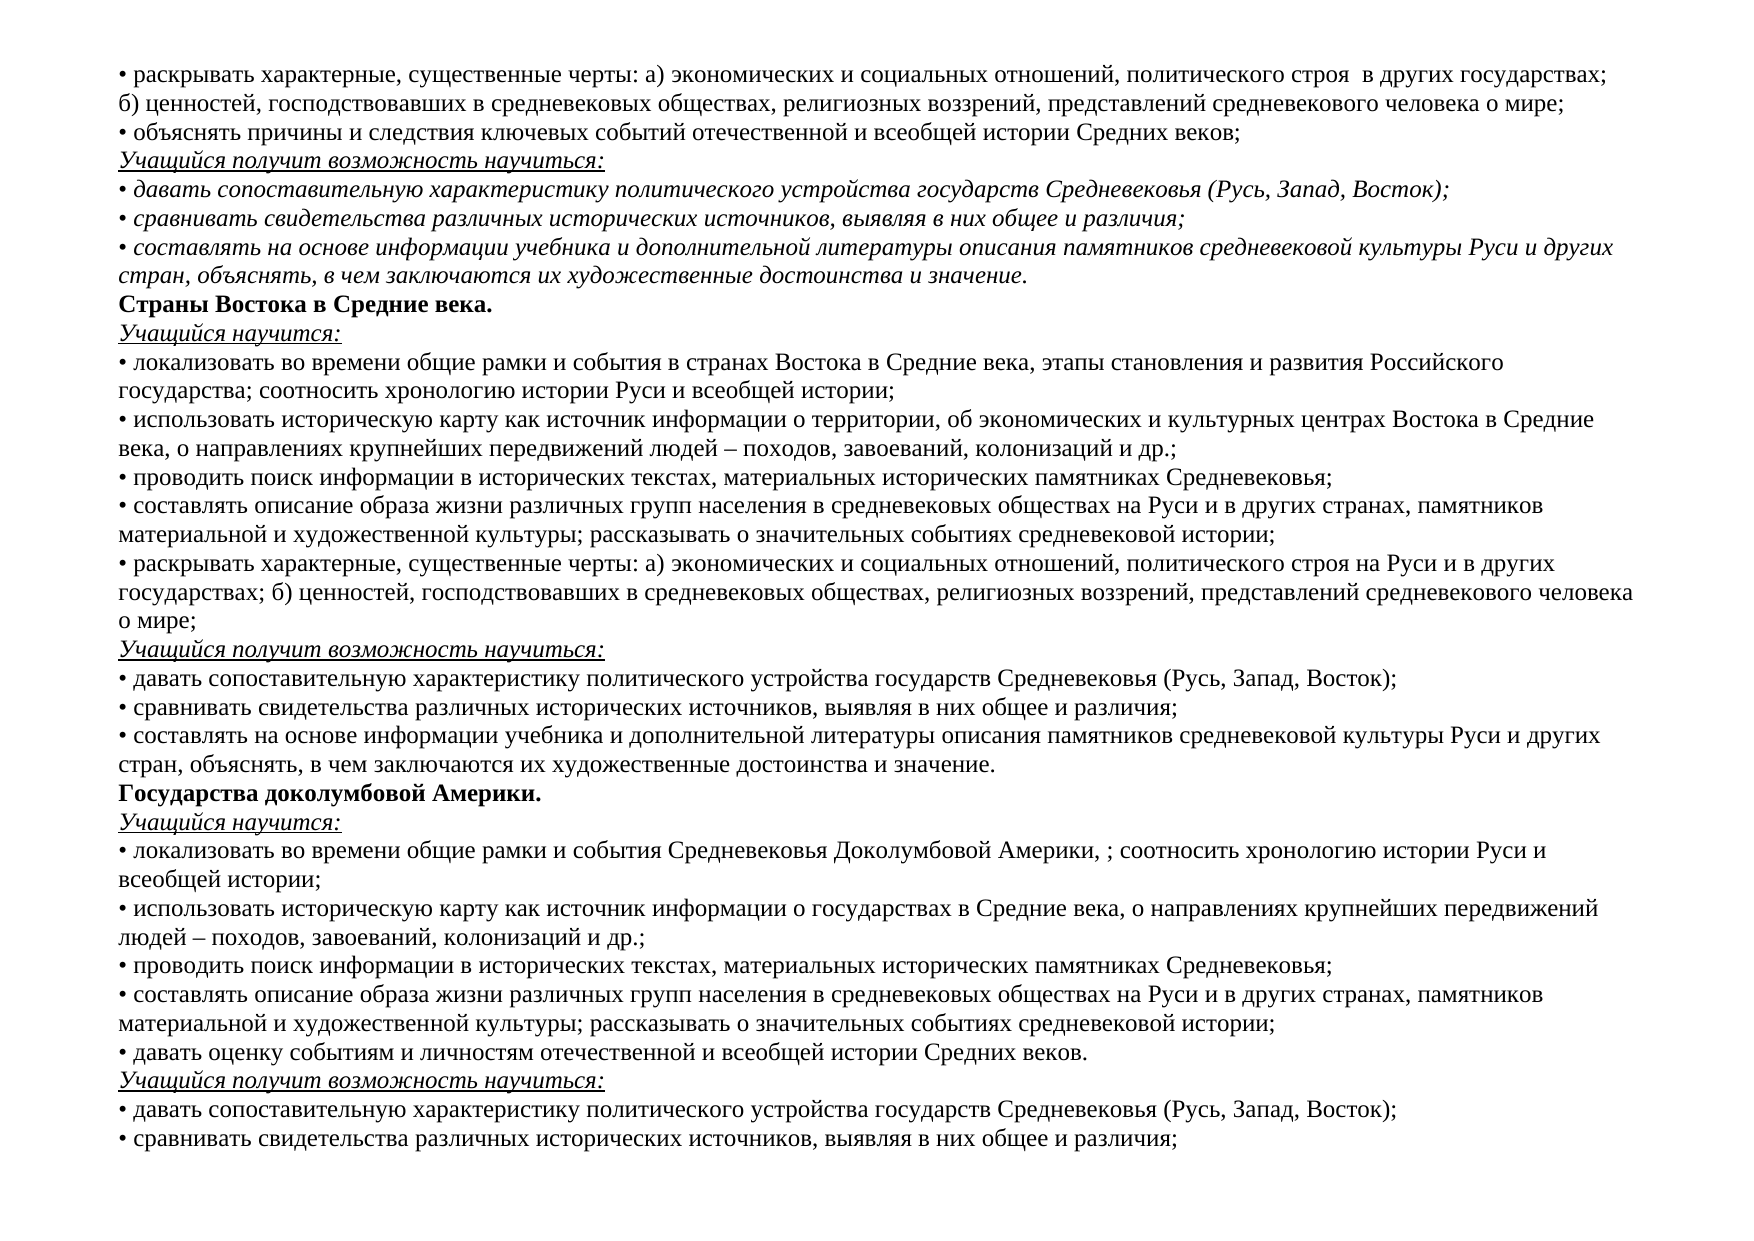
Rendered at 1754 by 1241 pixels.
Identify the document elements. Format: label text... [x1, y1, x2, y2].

text • проводить поиск информации в исторических текстах, материальных исторических памятниках Средневековья; [118, 462, 1636, 490]
text • давать сопоставительную характеристику политического устройства государств Средневековья (Русь, Запад, Восток); [118, 1094, 1636, 1123]
text • раскрывать характерные, существенные черты: а) экономических и социальных отношений, политического строя на Руси и в других государствах; б) ценностей, господствовавших в средневековых обществах, религиозных воззрений, представлений средневекового человека о мире; [118, 548, 1636, 634]
text Учащийся научится: [118, 807, 1636, 835]
text • давать сопоставительную характеристику политического устройства государств Средневековья (Русь, Запад, Восток); [118, 663, 1636, 692]
text • использовать историческую карту как источник информации о государствах в Средние века, о направлениях крупнейших передвижений людей – походов, завоеваний, колонизаций и др.; [118, 893, 1636, 950]
text Учащийся получит возможность научиться: [118, 634, 1636, 663]
text • использовать историческую карту как источник информации о территории, об экономических и культурных центрах Востока в Средние века, о направлениях крупнейших передвижений людей – походов, завоеваний, колонизаций и др.; [118, 404, 1636, 462]
text • составлять на основе информации учебника и дополнительной литературы описания памятников средневековой культуры Руси и других стран, объяснять, в чем заключаются их художественные достоинства и значение. [118, 232, 1636, 289]
text Государства доколумбовой Америки. [118, 778, 1636, 807]
text • локализовать во времени общие рамки и события Средневековья Доколумбовой Америки, ; соотносить хронологию истории Руси и всеобщей истории; [118, 835, 1636, 893]
text • раскрывать характерные, существенные черты: а) экономических и социальных отношений, политического строя в других государствах; б) ценностей, господствовавших в средневековых обществах, религиозных воззрений, представлений средневекового человека о мире; [118, 59, 1636, 117]
text • сравнивать свидетельства различных исторических источников, выявляя в них общее и различия; [118, 203, 1636, 232]
text Страны Востока в Средние века. [118, 289, 1636, 318]
text Учащийся получит возможность научиться: [118, 145, 1636, 174]
text Учащийся получит возможность научиться: [118, 1065, 1636, 1094]
text • давать сопоставительную характеристику политического устройства государств Средневековья (Русь, Запад, Восток); [118, 174, 1636, 203]
text • сравнивать свидетельства различных исторических источников, выявляя в них общее и различия; [118, 1123, 1636, 1152]
text • локализовать во времени общие рамки и события в странах Востока в Средние века, этапы становления и развития Российского государства; соотносить хронологию истории Руси и всеобщей истории; [118, 347, 1636, 404]
text • сравнивать свидетельства различных исторических источников, выявляя в них общее и различия; [118, 692, 1636, 720]
text • давать оценку событиям и личностям отечественной и всеобщей истории Средних веков. [118, 1037, 1636, 1065]
text Учащийся научится: [118, 318, 1636, 347]
text • проводить поиск информации в исторических текстах, материальных исторических памятниках Средневековья; [118, 950, 1636, 979]
text • объяснять причины и следствия ключевых событий отечественной и всеобщей истории Средних веков; [118, 117, 1636, 145]
text • составлять на основе информации учебника и дополнительной литературы описания памятников средневековой культуры Руси и других стран, объяснять, в чем заключаются их художественные достоинства и значение. [118, 720, 1636, 778]
